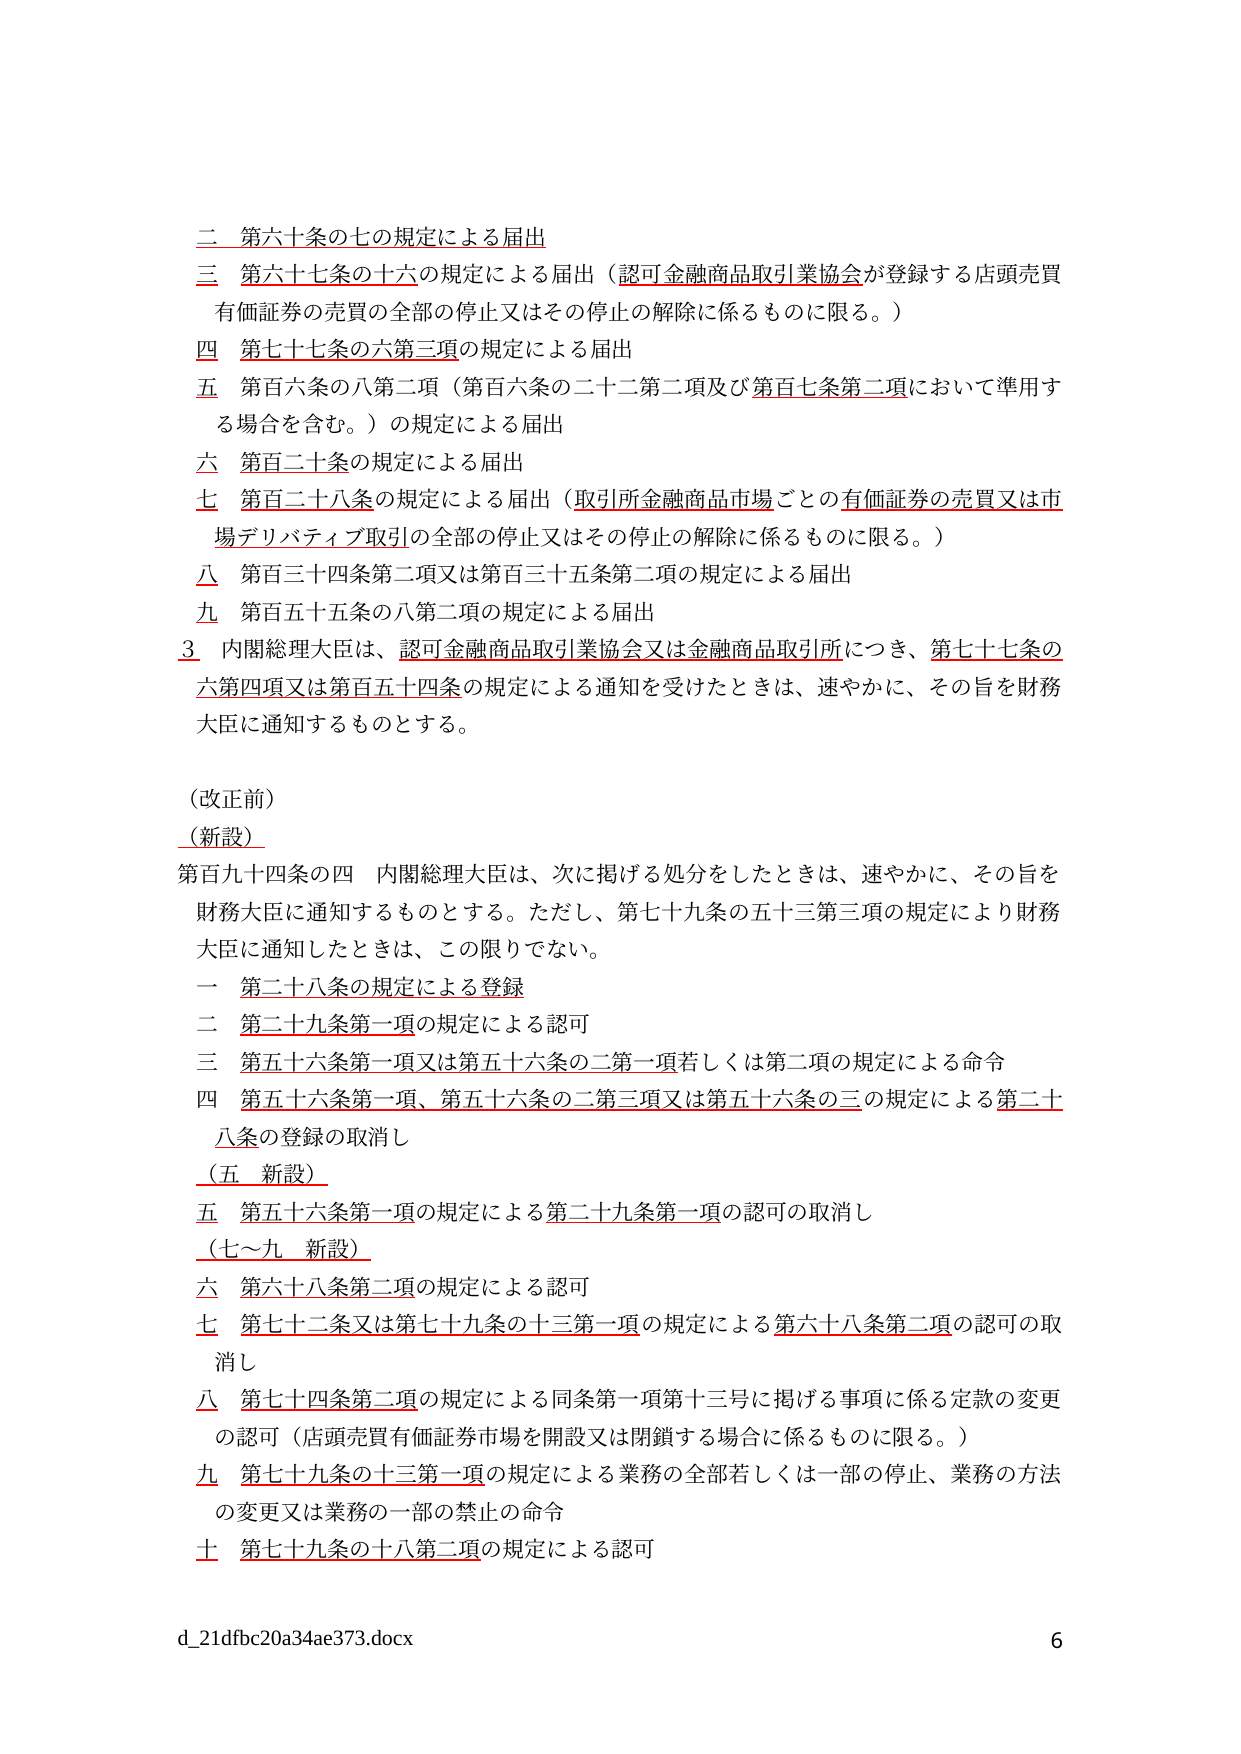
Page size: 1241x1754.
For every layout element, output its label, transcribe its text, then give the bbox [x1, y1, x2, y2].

text 八 第七十四条第二項の規定による同条第一項第十三号に掲げる事項に係る定款の変更の認可（店頭売買有価証券市場を開設又は閉鎖する場合に係るものに限る。） [196, 1379, 1063, 1454]
text 二 第六十条の七の規定による届出 [196, 217, 1063, 254]
text 四 第五十六条第一項、第五十六条の二第三項又は第五十六条の三の規定による第二十八条の登録の取消し [196, 1079, 1063, 1154]
text 九 第七十九条の十三第一項の規定による業務の全部若しくは一部の停止、業務の方法の変更又は業務の一部の禁止の命令 [196, 1454, 1063, 1529]
text 七 第七十二条又は第七十九条の十三第一項の規定による第六十八条第二項の認可の取消し [196, 1304, 1063, 1379]
text 七 第百二十八条の規定による届出（取引所金融商品市場ごとの有価証券の売買又は市場デリバティブ取引の全部の停止又はその停止の解除に係るものに限る。） [196, 479, 1063, 554]
text （改正前） [177, 779, 1063, 817]
text （新設） [177, 817, 1063, 854]
text （五 新設） [196, 1154, 1063, 1192]
text 四 第七十七条の六第三項の規定による届出 [196, 329, 1063, 367]
text 十 第七十九条の十八第二項の規定による認可 [196, 1529, 1063, 1567]
text 五 第五十六条第一項の規定による第二十九条第一項の認可の取消し [196, 1192, 1063, 1229]
text 五 第百六条の八第二項（第百六条の二十二第二項及び第百七条第二項において準用する場合を含む。）の規定による届出 [196, 367, 1063, 442]
text 三 第五十六条第一項又は第五十六条の二第一項若しくは第二項の規定による命令 [196, 1042, 1063, 1079]
text 三 第六十七条の十六の規定による届出（認可金融商品取引業協会が登録する店頭売買有価証券の売買の全部の停止又はその停止の解除に係るものに限る。） [196, 254, 1063, 329]
text ３ 内閣総理大臣は、認可金融商品取引業協会又は金融商品取引所につき、第七十七条の六第四項又は第百五十四条の規定による通知を受けたときは、速やかに、その旨を財務大臣に通知するものとする。 [177, 629, 1063, 742]
text 六 第百二十条の規定による届出 [196, 442, 1063, 479]
text 九 第百五十五条の八第二項の規定による届出 [196, 592, 1063, 629]
text 八 第百三十四条第二項又は第百三十五条第二項の規定による届出 [196, 554, 1063, 592]
text 一 第二十八条の規定による登録 [196, 967, 1063, 1004]
text 第百九十四条の四 内閣総理大臣は、次に掲げる処分をしたときは、速やかに、その旨を財務大臣に通知するものとする。ただし、第七十九条の五十三第三項の規定により財務大臣に通知したときは、この限りでない。 [177, 854, 1063, 967]
text 六 第六十八条第二項の規定による認可 [196, 1267, 1063, 1304]
text 二 第二十九条第一項の規定による認可 [196, 1004, 1063, 1042]
text （七～九 新設） [196, 1229, 1063, 1267]
